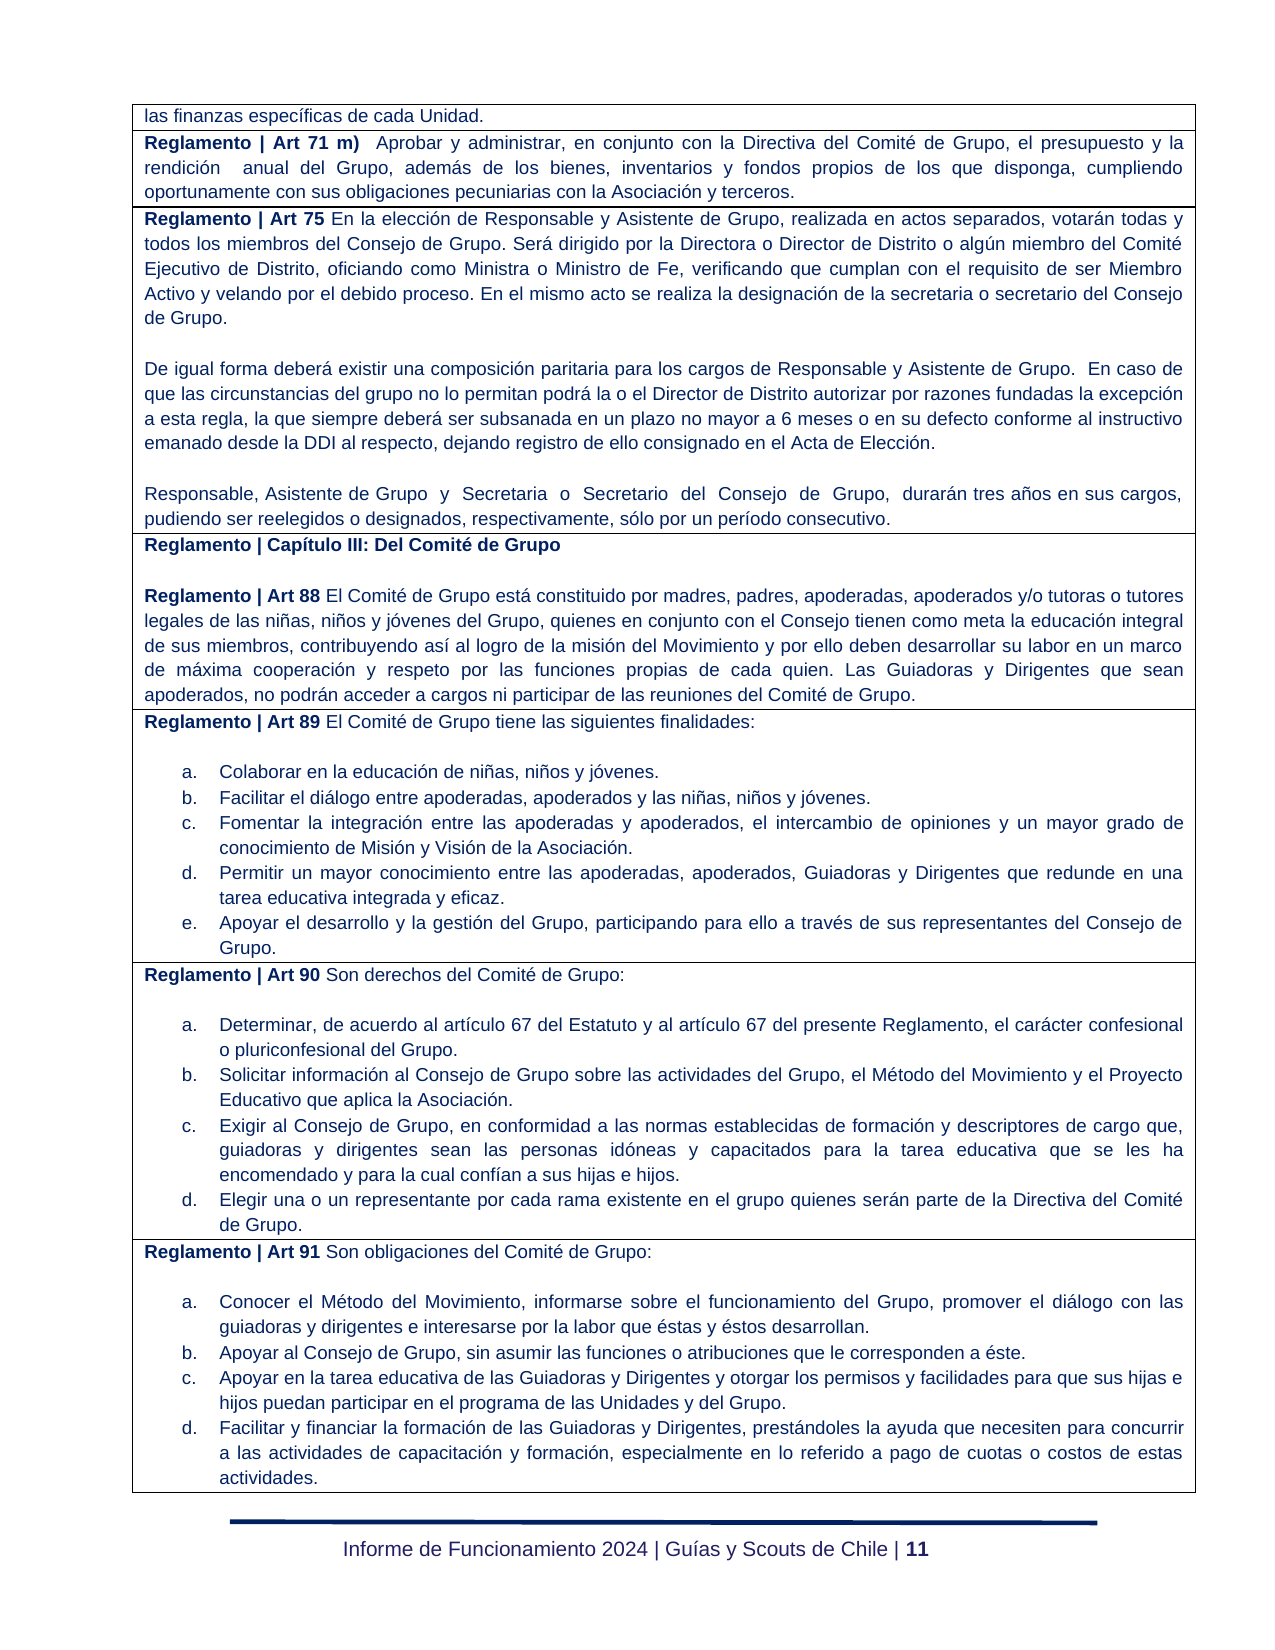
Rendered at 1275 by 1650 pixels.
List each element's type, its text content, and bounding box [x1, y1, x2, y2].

table_cell Reglamento | Art 75 En la elección de Responsable y Asistente de Grupo, realizada en actos separados, votarán todas y todos los miembros del Consejo de Grupo. Será dirigido por la Directora o Director de Distrito o algún miembro del Comité Ejecutivo de Distrito, oficiando como Ministra o Ministro de Fe, verificando que cumplan con el requisito de ser Miembro Activo y velando por el debido proceso. En el mismo acto se realiza la designación de la secretaria o secretario del Consejo de Grupo. De igual forma deberá existir una composición paritaria para los cargos de Responsable y Asistente de Grupo. En caso de que las circunstancias del grupo no lo permitan podrá la o el Director de Distrito autorizar por razones fundadas la excepción a esta regla, la que siempre deberá ser subsanada en un plazo no mayor a 6 meses o en su defecto conforme al instructivo emanado desde la DDI al respecto, dejando registro de ello consignado en el Acta de Elección. Responsable, Asistente de Grupo y Secretaria o Secretario del Consejo de Grupo, durarán tres años en sus cargos, pudiendo ser reelegidos o designados, respectivamente, sólo por un período consecutivo. [133, 208, 1195, 533]
table_cell Reglamento | Capítulo III: Del Comité de Grupo Reglamento | Art 88 El Comité de Grupo está constituido por madres, padres, apoderadas, apoderados y/o tutoras o tutores legales de las niñas, niños y jóvenes del Grupo, quienes en conjunto con el Consejo tienen como meta la educación integral de sus miembros, contribuyendo así al logro de la misión del Movimiento y por ello deben desarrollar su labor en un marco de máxima cooperación y respeto por las funciones propias de cada quien. Las Guiadoras y Dirigentes que sean apoderados, no podrán acceder a cargos ni participar de las reuniones del Comité de Grupo. [133, 534, 1195, 709]
table_cell Reglamento | Art 90 Son derechos del Comité de Grupo: Determinar, de acuerdo al artículo 67 del Estatuto y al artículo 67 del presente Reglamento, el carácter confesional o pluriconfesional del Grupo. Solicitar información al Consejo de Grupo sobre las actividades del Grupo, el Método del Movimiento y el Proyecto Educativo que aplica la Asociación. Exigir al Consejo de Grupo, en conformidad a las normas establecidas de formación y descriptores de cargo que, guiadoras y dirigentes sean las personas idóneas y capacitados para la tarea educativa que se les ha encomendado y para la cual confían a sus hijas e hijos. Elegir una o un representante por cada rama existente en el grupo quienes serán parte de la Directiva del Comité de Grupo. [133, 963, 1195, 1239]
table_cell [133, 1240, 1195, 1492]
table_cell Reglamento | Art 71 m) Aprobar y administrar, en conjunto con la Directiva del Comité de Grupo, el presupuesto y la rendición anual del Grupo, además de los bienes, inventarios y fondos propios de los que disponga, cumpliendo oportunamente con sus obligaciones pecuniarias con la Asociación y terceros. [133, 131, 1195, 206]
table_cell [133, 105, 1195, 130]
table_cell Reglamento | Art 89 El Comité de Grupo tiene las siguientes finalidades: Colaborar en la educación de niñas, niños y jóvenes. Facilitar el diálogo entre apoderadas, apoderados y las niñas, niños y jóvenes. Fomentar la integración entre las apoderadas y apoderados, el intercambio de opiniones y un mayor grado de conocimiento de Misión y Visión de la Asociación. Permitir un mayor conocimiento entre las apoderadas, apoderados, Guiadoras y Dirigentes que redunde en una tarea educativa integrada y eficaz. Apoyar el desarrollo y la gestión del Grupo, participando para ello a través de sus representantes del Consejo de Grupo. [133, 710, 1195, 962]
